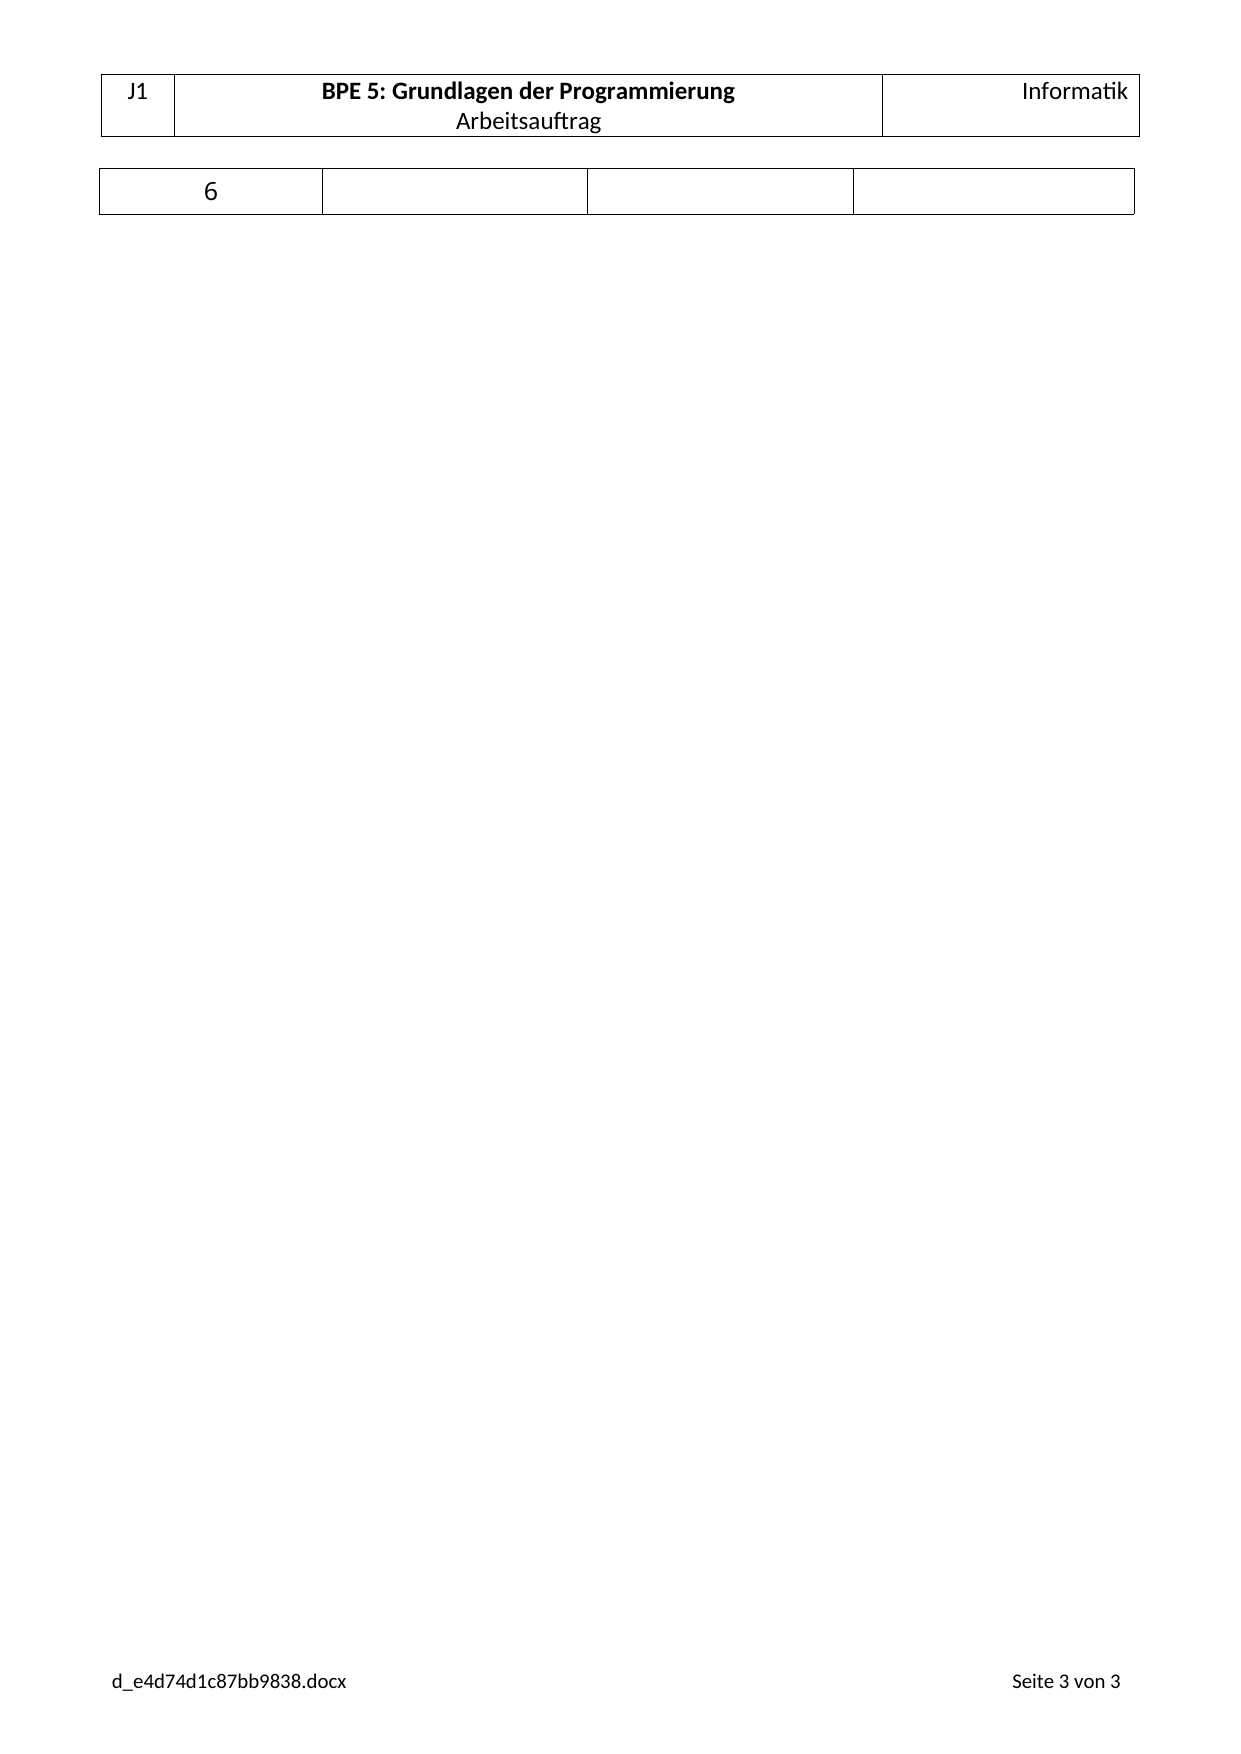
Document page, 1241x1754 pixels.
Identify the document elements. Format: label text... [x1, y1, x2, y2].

table_cell [588, 169, 853, 213]
table_cell [854, 169, 1134, 213]
table_cell [323, 169, 587, 213]
table_cell 6 [100, 169, 322, 213]
